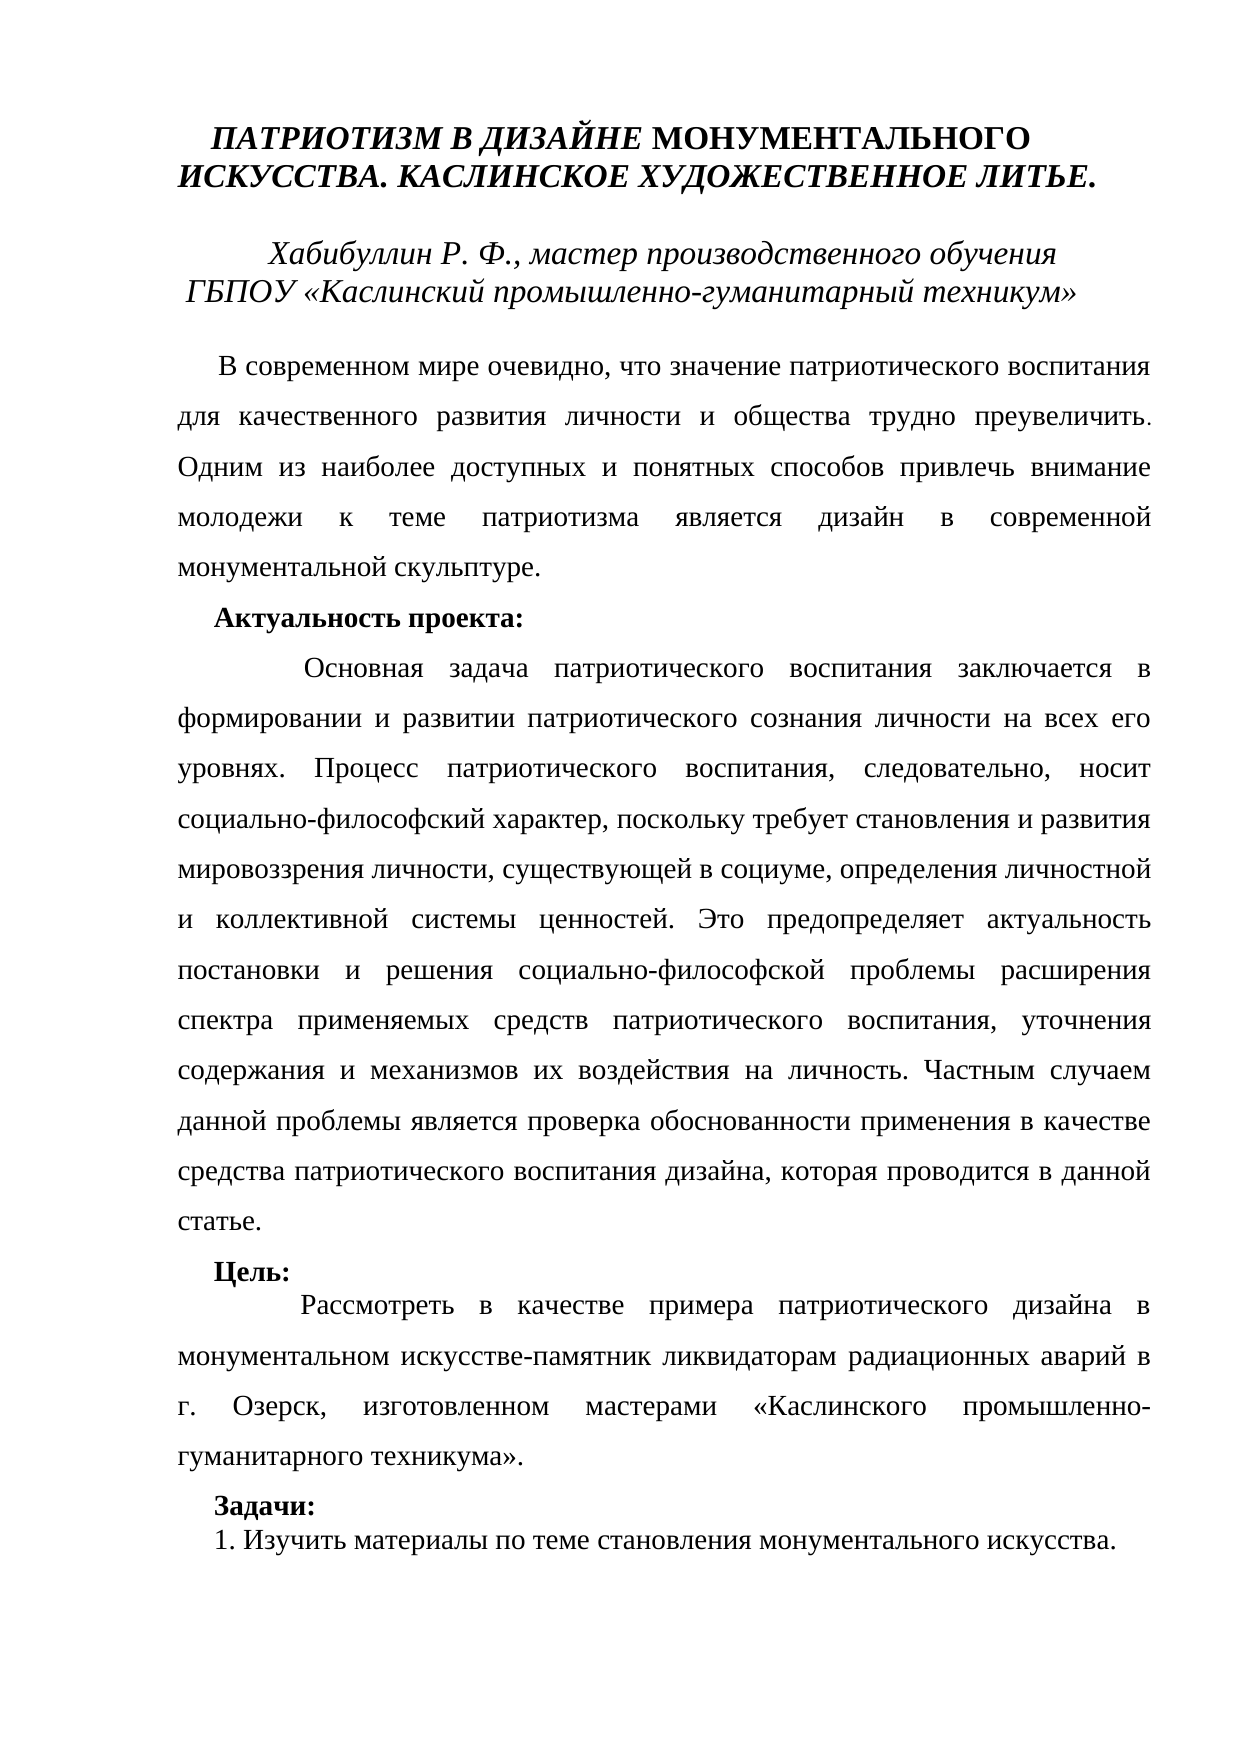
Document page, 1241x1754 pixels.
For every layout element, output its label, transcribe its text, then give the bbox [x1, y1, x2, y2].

text 1. Изучить материалы по теме становления монументального искусства. [177, 1522, 1152, 1556]
text В современном мире очевидно, что значение патриотического воспитания для качественного развития личности и общества трудно преувеличить. Одним из наиболее доступных и понятных способов привлечь внимание молодежи к теме патриотизма является дизайн в современной монументальной скульптуре. [177, 348, 1152, 583]
text Актуальность проекта: [177, 600, 1152, 633]
text ПАТРИОТИЗМ В ДИЗАЙНЕ МОНУМЕНТАЛЬНОГО ИСКУССТВА. КАСЛИНСКОЕ ХУДОЖЕСТВЕННОЕ ЛИТЬЕ. [177, 118, 1152, 195]
text Хабибуллин Р. Ф., мастер производственного обучения [177, 233, 1152, 271]
text ГБПОУ «Каслинский промышленно-гуманитарный техникум» [177, 271, 1152, 310]
text Задачи: [177, 1488, 1152, 1522]
text Основная задача патриотического воспитания заключается в формировании и развитии патриотического сознания личности на всех его уровнях. Процесс патриотического воспитания, следовательно, носит социально-философский характер, поскольку требует становления и развития мировоззрения личности, существующей в социуме, определения личностной и коллективной системы ценностей. Это предопределяет актуальность постановки и решения социально-философской проблемы расширения спектра применяемых средств патриотического воспитания, уточнения содержания и механизмов их воздействия на личность. Частным случаем данной проблемы является проверка обоснованности применения в качестве средства патриотического воспитания дизайна, которая проводится в данной статье. [177, 650, 1152, 1237]
text Цель: [177, 1254, 1152, 1287]
text Рассмотреть в качестве примера патриотического дизайна в монументальном искусстве-памятник ликвидаторам радиационных аварий в г. Озерск, изготовленном мастерами «Каслинского промышленно-гуманитарного техникума». [177, 1287, 1152, 1472]
